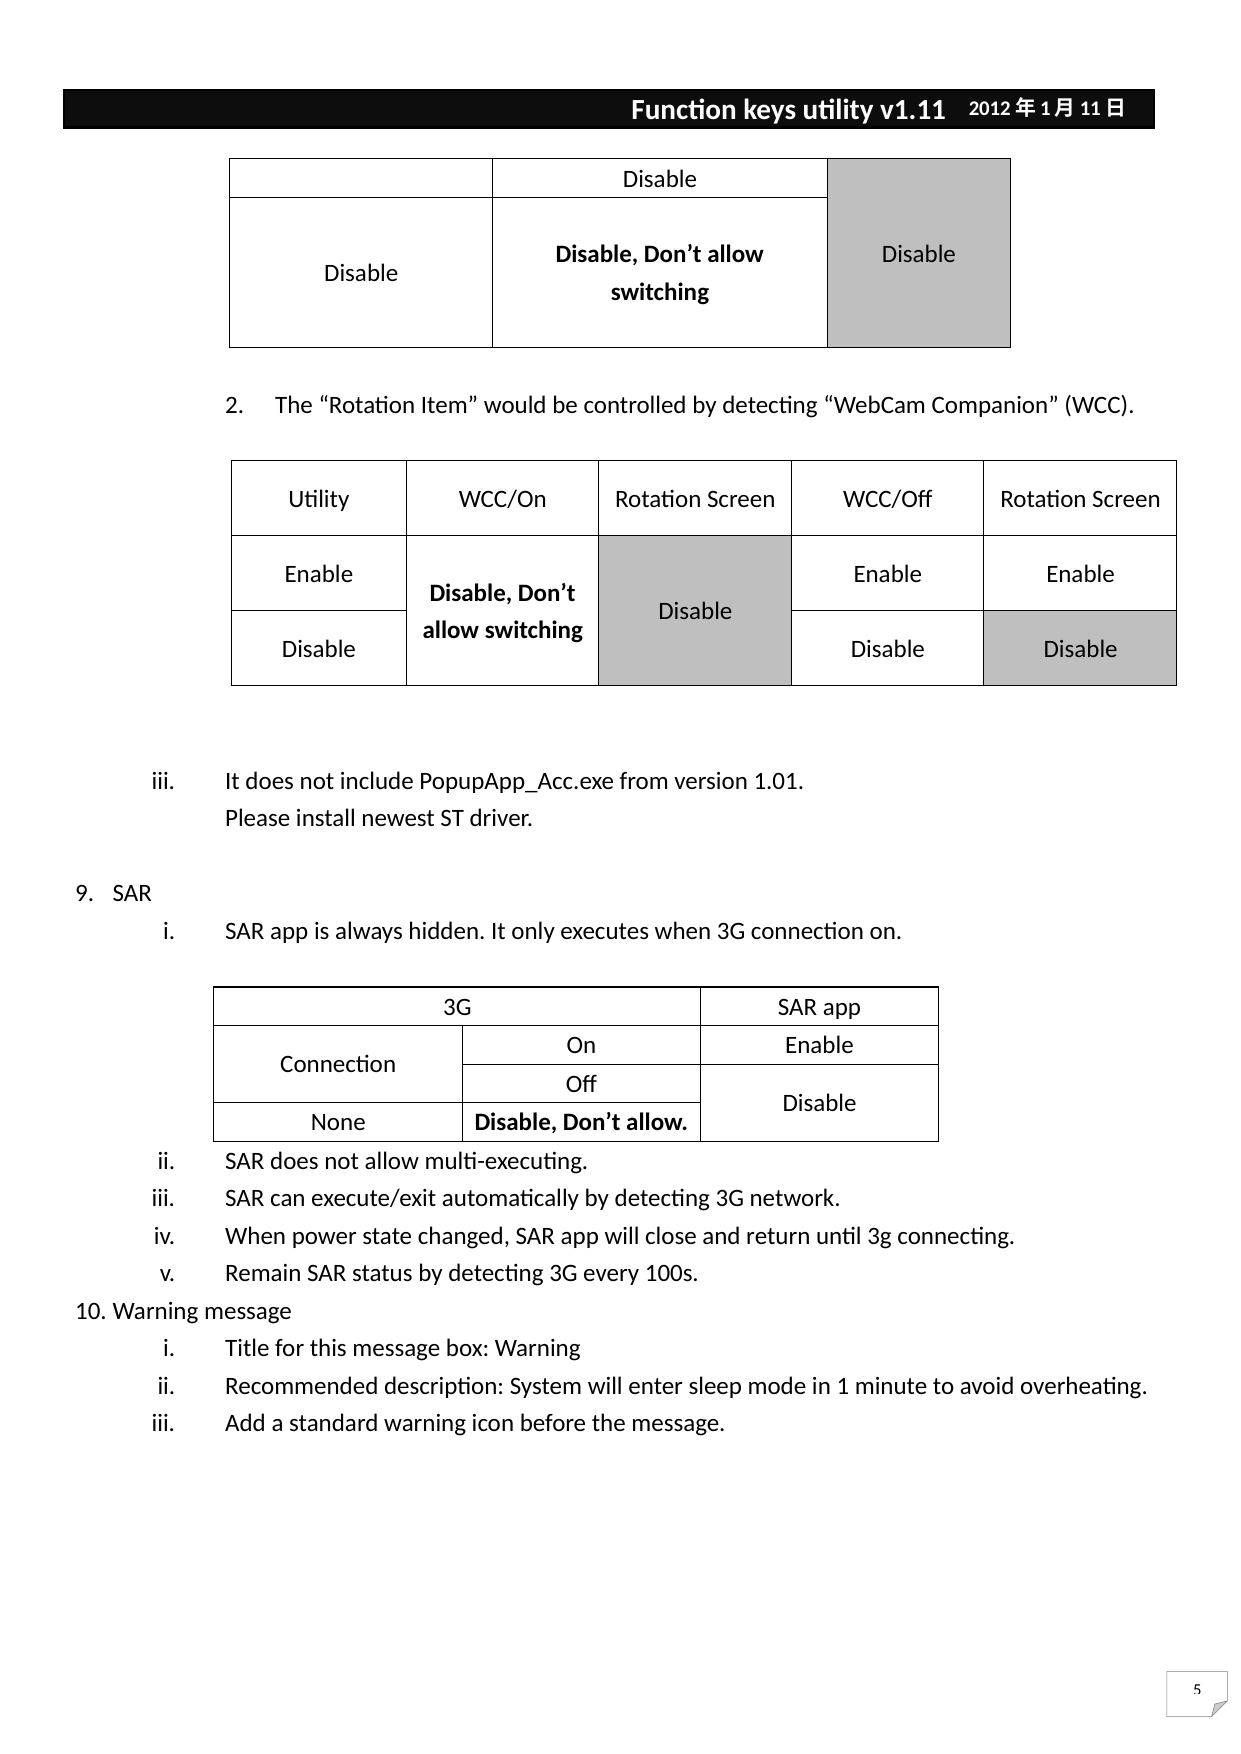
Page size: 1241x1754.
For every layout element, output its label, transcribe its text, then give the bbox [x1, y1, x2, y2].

list Title for this message box: Warning [175, 1329, 1165, 1367]
table_header WCC/Off [792, 461, 983, 535]
table_header Rotation Screen [984, 461, 1176, 535]
table_cell On [463, 1026, 700, 1063]
list When power state changed, SAR app will close and return until 3g connecting. [175, 1217, 1165, 1254]
list SAR can execute/exit automatically by detecting 3G network. [175, 1179, 1165, 1217]
list Add a standard warning icon before the message. [175, 1404, 1165, 1442]
table_cell None [214, 1103, 462, 1141]
list SAR app is always hidden. It only executes when 3G connection on. [175, 911, 1165, 949]
list SAR [75, 874, 1165, 911]
table_cell Connection [214, 1026, 462, 1102]
table_header SAR app [701, 988, 938, 1025]
table_cell Disable [828, 159, 1010, 347]
list It does not include PopupApp_Acc.exe from version 1.01. [175, 761, 1165, 799]
list Warning message [75, 1292, 1165, 1329]
table_cell Enable [792, 536, 983, 610]
table_cell Enable [232, 536, 406, 610]
list Recommended description: System will enter sleep mode in 1 minute to avoid overheating. [175, 1367, 1165, 1404]
table_cell Disable, Don’t allow. [463, 1103, 700, 1141]
list SAR does not allow multi-executing. [175, 1142, 1165, 1179]
list The “Rotation Item” would be controlled by detecting “WebCam Companion” (WCC). [225, 385, 1165, 423]
table_cell Disable [232, 611, 406, 685]
table_cell Disable [792, 611, 983, 685]
table_cell Disable, Don’t allow switching [407, 536, 598, 685]
table_cell Enable [984, 536, 1176, 610]
table_cell Disable [984, 611, 1176, 685]
table_cell Disable [493, 159, 827, 197]
table_header WCC/On [407, 461, 598, 535]
list Please install newest ST driver. [225, 799, 1165, 836]
table_header 3G [214, 988, 700, 1025]
table_cell Enable [701, 1026, 938, 1063]
table_cell Off [463, 1065, 700, 1102]
list Remain SAR status by detecting 3G every 100s. [175, 1254, 1165, 1292]
table_cell Disable, Don’t allow switching [493, 198, 827, 347]
table_header Rotation Screen [599, 461, 791, 535]
table_cell Disable [599, 536, 791, 685]
table_cell Disable [230, 198, 492, 347]
table_cell Disable [701, 1065, 938, 1141]
table_header Utility [232, 461, 406, 535]
